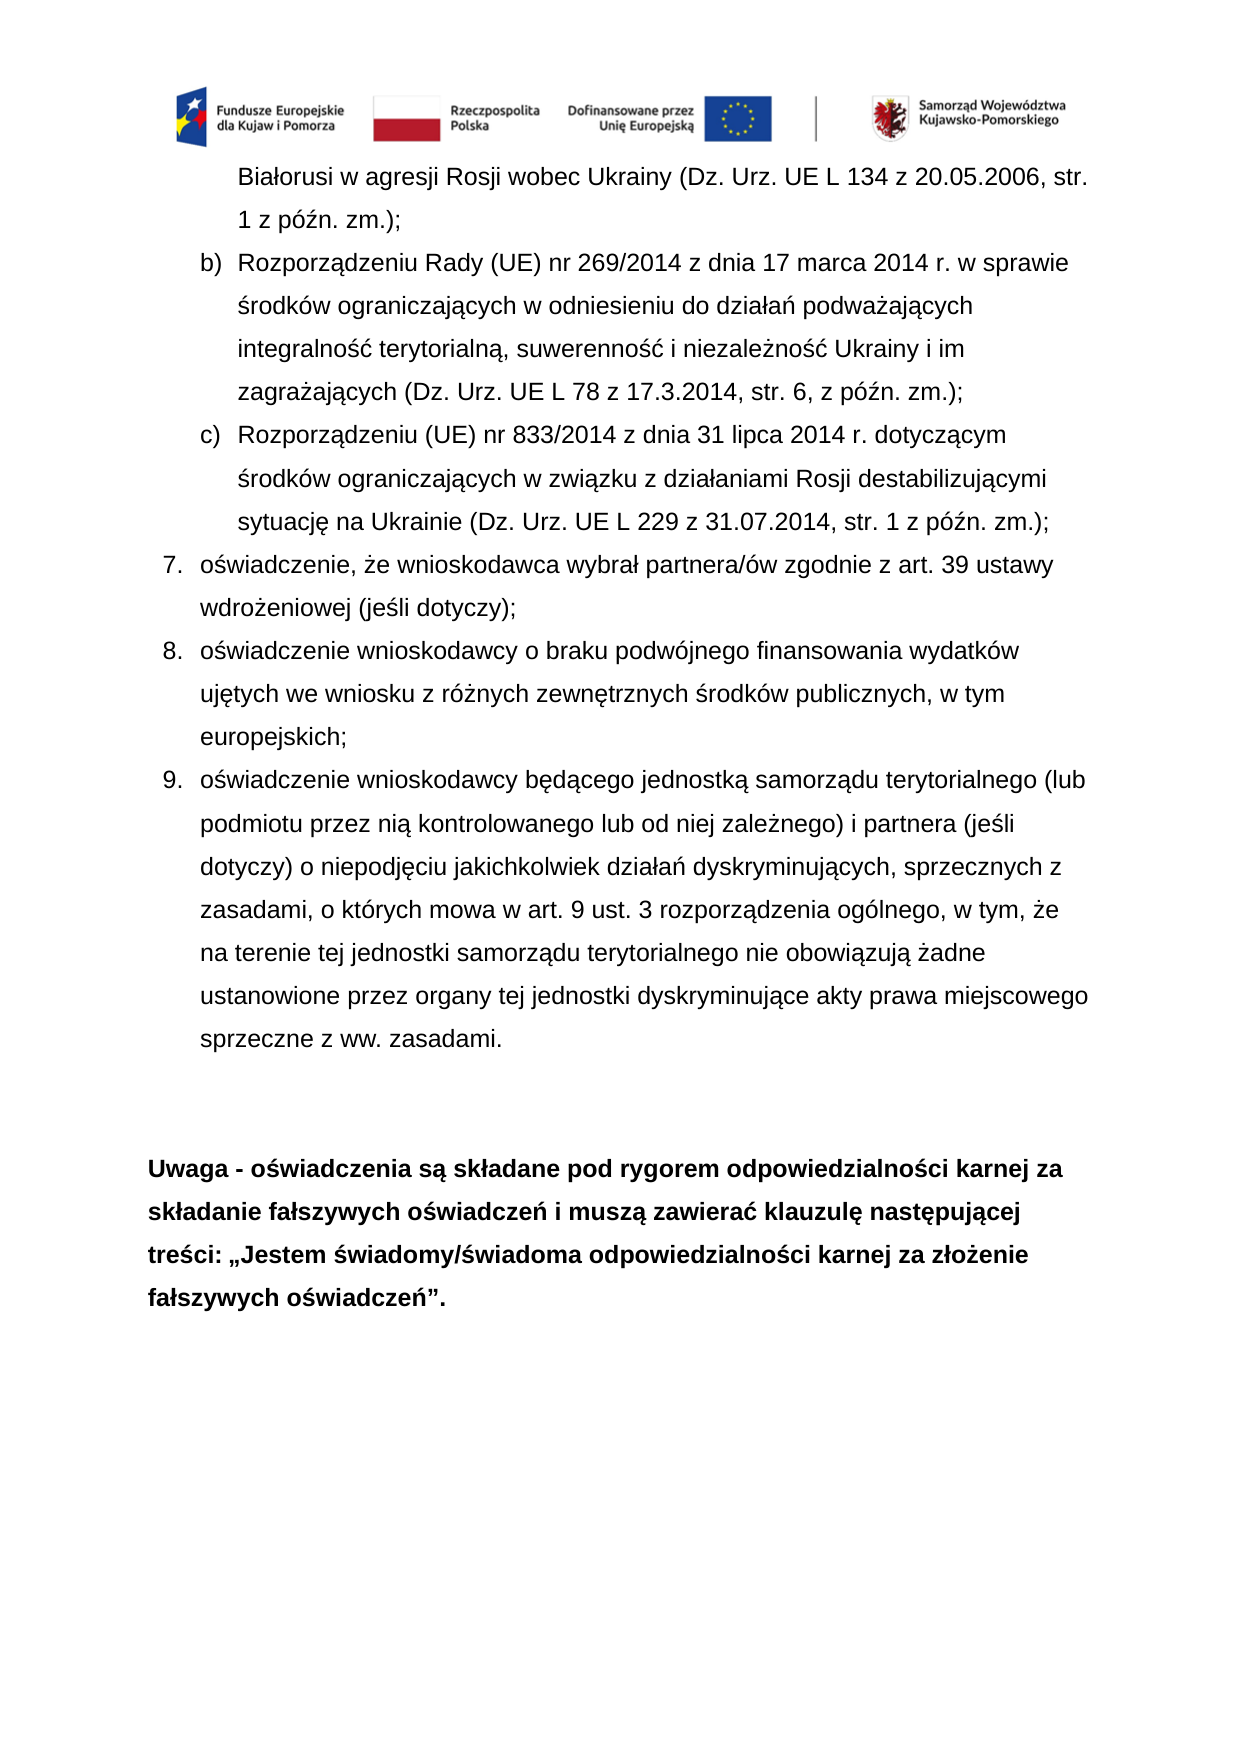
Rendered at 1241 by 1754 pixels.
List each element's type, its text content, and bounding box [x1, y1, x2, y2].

list oświadczenie wnioskodawcy będącego jednostką samorządu terytorialnego (lub podmiotu przez nią kontrolowanego lub od niej zależnego) i partnera (jeśli dotyczy) o niepodjęciu jakichkolwiek działań dyskryminujących, sprzecznych z zasadami, o których mowa w art. 9 ust. 3 rozporządzenia ogólnego, w tym, że na terenie tej jednostki samorządu terytorialnego nie obowiązują żadne ustanowione przez organy tej jednostki dyskryminujące akty prawa miejscowego sprzeczne z ww. zasadami. [162, 766, 1093, 1053]
list oświadczenie, że wnioskodawca wybrał partnera/ów zgodnie z art. 39 ustawy wdrożeniowej (jeśli dotyczy); [162, 550, 1093, 622]
text Uwaga - oświadczenia są składane pod rygorem odpowiedzialności karnej za składanie fałszywych oświadczeń i muszą zawierać klauzulę następującej treści: „Jestem świadomy/świadoma odpowiedzialności karnej za złożenie fałszywych oświadczeń”. [148, 1154, 1093, 1312]
list Rozporządzeniu Rady (UE) nr 269/2014 z dnia 17 marca 2014 r. w sprawie środków ograniczających w odniesieniu do działań podważających integralność terytorialną, suwerenność i niezależność Ukrainy i im zagrażających (Dz. Urz. UE L 78 z 17.3.2014, str. 6, z późn. zm.); [200, 248, 1093, 406]
list Rozporządzeniu (UE) nr 833/2014 z dnia 31 lipca 2014 r. dotyczącym środków ograniczających w związku z działaniami Rosji destabilizującymi sytuację na Ukrainie (Dz. Urz. UE L 229 z 31.07.2014, str. 1 z późn. zm.); [200, 421, 1093, 536]
list oświadczenie wnioskodawcy o braku podwójnego finansowania wydatków ujętych we wniosku z różnych zewnętrznych środków publicznych, w tym europejskich; [162, 636, 1093, 751]
picture [147, 73, 1093, 162]
